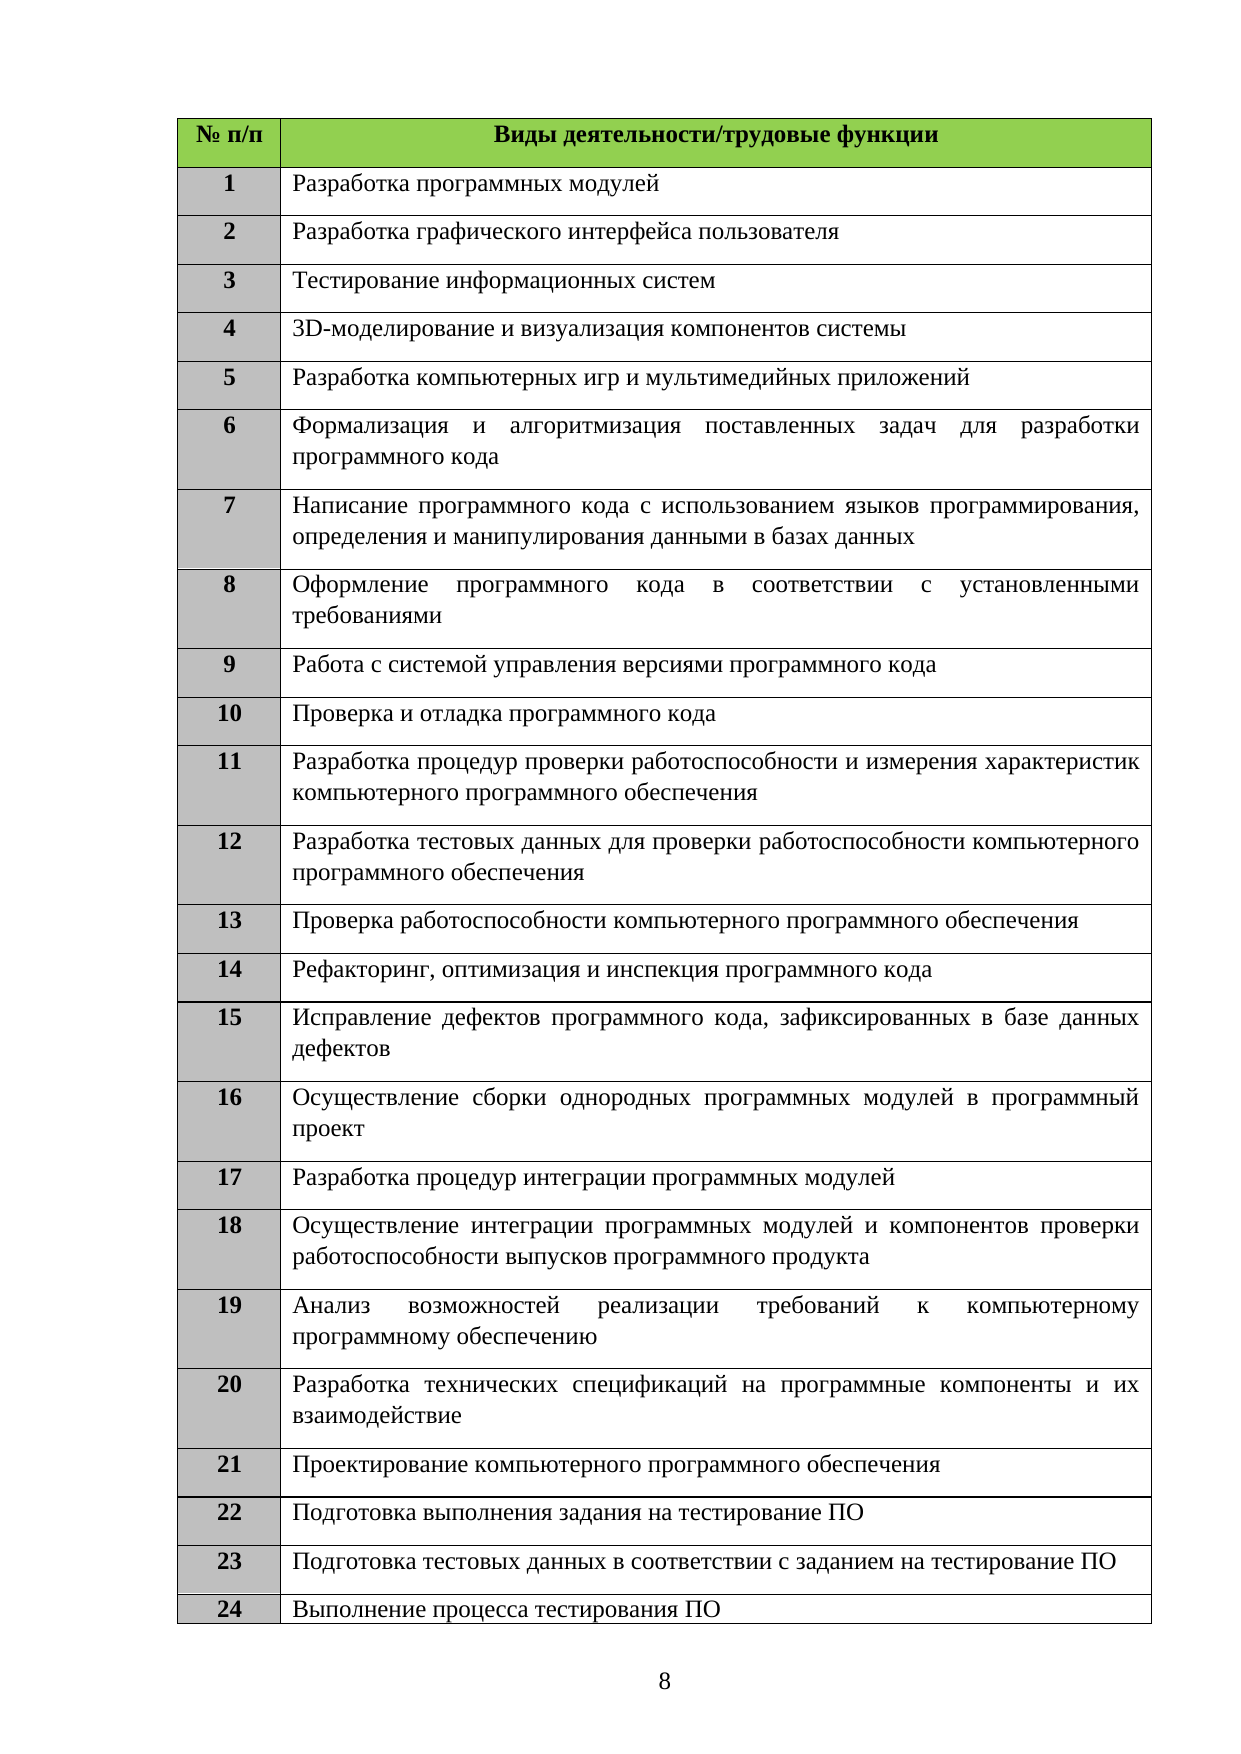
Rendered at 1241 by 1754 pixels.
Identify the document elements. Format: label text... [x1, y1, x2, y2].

table_cell Разработка процедур проверки работоспособности и измерения характеристик компьютерного программного обеспечения [281, 746, 1151, 825]
table_cell Разработка графического интерфейса пользователя [281, 216, 1151, 264]
table_cell 20 [178, 1369, 280, 1448]
table_cell 9 [178, 649, 280, 697]
table_cell 24 [178, 1595, 280, 1623]
table_cell Рефакторинг, оптимизация и инспекция программного кода [281, 954, 1151, 1001]
table_cell 23 [178, 1546, 280, 1593]
table_cell Оформление программного кода в соответствии с установленными требованиями [281, 570, 1151, 648]
table_cell Разработка процедур интеграции программных модулей [281, 1162, 1151, 1209]
table_cell Разработка программных модулей [281, 168, 1151, 215]
table_cell 22 [178, 1498, 280, 1545]
table_cell 19 [178, 1290, 280, 1368]
table_cell Разработка тестовых данных для проверки работоспособности компьютерного программного обеспечения [281, 826, 1151, 904]
table_header № п/п [178, 119, 280, 167]
table_cell Разработка технических спецификаций на программные компоненты и их взаимодействие [281, 1369, 1151, 1448]
table_cell Подготовка выполнения задания на тестирование ПО [281, 1498, 1151, 1545]
table_cell Проверка работоспособности компьютерного программного обеспечения [281, 905, 1151, 953]
table_cell 1 [178, 168, 280, 215]
table_cell 21 [178, 1449, 280, 1496]
table_cell 2 [178, 216, 280, 264]
table_cell Подготовка тестовых данных в соответствии с заданием на тестирование ПО [281, 1546, 1151, 1593]
table_cell 11 [178, 746, 280, 825]
table_cell 10 [178, 698, 280, 745]
table_cell 7 [178, 490, 280, 568]
table_cell 3D-моделирование и визуализация компонентов системы [281, 313, 1151, 361]
table_cell Работа с системой управления версиями программного кода [281, 649, 1151, 697]
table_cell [281, 1595, 1151, 1623]
table_cell Проверка и отладка программного кода [281, 698, 1151, 745]
table_cell 4 [178, 313, 280, 361]
table_cell Анализ возможностей реализации требований к компьютерному программному обеспечению [281, 1290, 1151, 1368]
table_header Виды деятельности/трудовые функции [281, 119, 1151, 167]
table_cell 15 [178, 1003, 280, 1081]
table_cell Осуществление сборки однородных программных модулей в программный проект [281, 1082, 1151, 1161]
table_cell 12 [178, 826, 280, 904]
table_cell 13 [178, 905, 280, 953]
table_cell Исправление дефектов программного кода, зафиксированных в базе данных дефектов [281, 1003, 1151, 1081]
table_cell 5 [178, 362, 280, 409]
table_cell 6 [178, 410, 280, 489]
table_cell 16 [178, 1082, 280, 1161]
table_cell 17 [178, 1162, 280, 1209]
table_cell Написание программного кода с использованием языков программирования, определения и манипулирования данными в базах данных [281, 490, 1151, 568]
table_cell 3 [178, 265, 280, 312]
table_cell 14 [178, 954, 280, 1001]
table_cell Тестирование информационных систем [281, 265, 1151, 312]
table_cell Формализация и алгоритмизация поставленных задач для разработки программного кода [281, 410, 1151, 489]
table_cell Осуществление интеграции программных модулей и компонентов проверки работоспособности выпусков программного продукта [281, 1210, 1151, 1289]
table_cell Проектирование компьютерного программного обеспечения [281, 1449, 1151, 1496]
table_cell 8 [178, 570, 280, 648]
table_cell Разработка компьютерных игр и мультимедийных приложений [281, 362, 1151, 409]
table_cell 18 [178, 1210, 280, 1289]
